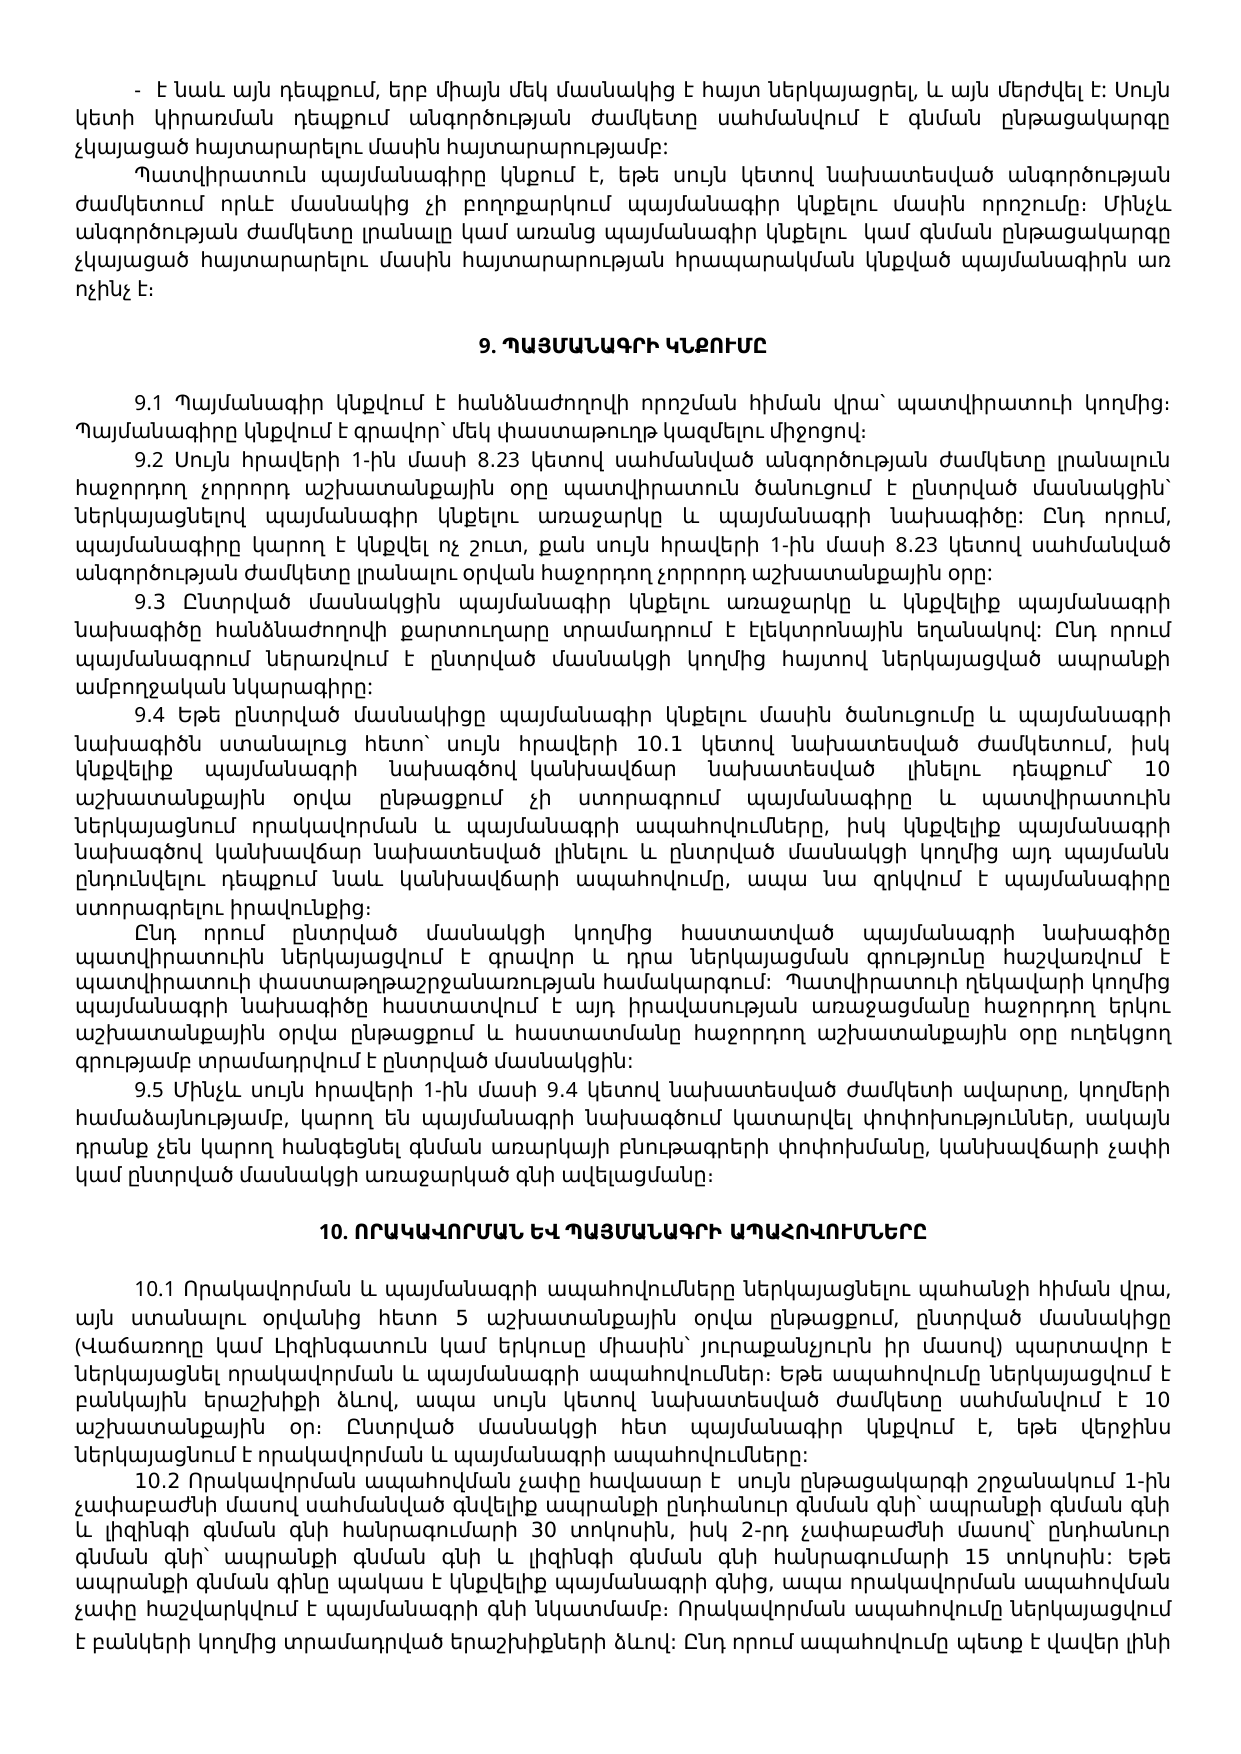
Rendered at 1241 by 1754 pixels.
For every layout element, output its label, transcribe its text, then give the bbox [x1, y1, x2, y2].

text Ընդ որում ընտրված մասնակցի կողմից հաստատված պայմանագրի նախագիծը պատվիրատուին ներկայացվում է գրավոր և դրա ներկայացման գրությունը հաշվառվում է պատվիրատուի փաստաթղթաշրջանառության համակարգում: Պատվիրատուի ղեկավարի կողմից պայմանագրի նախագիծը հաստատվում է այդ իրավասության առաջացմանը հաջորդող երկու աշխատանքային օրվա ընթացքում և հաստատմանը հաջորդող աշխատանքային օրը ուղեկցող գրությամբ տրամադրվում է ընտրված մասնակցին: [75, 921, 1171, 1075]
text 9.4 Եթե ընտրված մասնակիցը պայմանագիր կնքելու մասին ծանուցումը և պայմանագրի նախագիծն ստանալուց հետո` սույն հրավերի 10․1 կետով նախատեսված ժամկետում, իսկ կնքվելիք պայմանագրի նախագծով կանխավճար նախատեսված լինելու դեպքում՝ 10 աշխատանքային օրվա ընթացքում չի ստորագրում պայմանագիրը և պատվիրատուին ներկայացնում որակավորման և պայմանագրի ապահովումները, իսկ կնքվելիք պայմանագրի նախագծով կանխավճար նախատեսված լինելու և ընտրված մասնակցի կողմից այդ պայմանն ընդունվելու դեպքում նաև կանխավճարի ապահովումը, ապա նա զրկվում է պայմանագիրը ստորագրելու իրավունքից։ [75, 701, 1171, 921]
text 9.1 Պայմանագիր կնքվում է հանձնաժողովի որոշման հիման վրա` պատվիրատուի կողմից։ Պայմանագիրը կնքվում է գրավոր` մեկ փաստաթուղթ կազմելու միջոցով։ [75, 388, 1171, 445]
text 10. ՈՐԱԿԱՎՈՐՄԱՆ ԵՎ ՊԱՅՄԱՆԱԳՐԻ ԱՊԱՀՈՎՈՒՄՆԵՐԸ [75, 1217, 1171, 1246]
text 10.1 Որակավորման և պայմանագրի ապահովումները ներկայացնելու պահանջի հիման վրա, այն ստանալու օրվանից հետո 5 աշխատանքային օրվա ընթացքում, ընտրված մասնակիցը (Վաճառողը կամ Լիզինգատուն կամ երկուսը միասին՝ յուրաքանչյուրն իր մասով) պարտավոր է ներկայացնել որակավորման և պայմանագրի ապահովումներ։ Եթե ապահովումը ներկայացվում է բանկային երաշխիքի ձևով, ապա սույն կետով նախատեսված ժամկետը սահմանվում է 10 աշխատանքային օր։ Ընտրված մասնակցի հետ պայմանագիր կնքվում է, եթե վերջինս ներկայացնում է որակավորման և պայմանագրի ապահովումները: [75, 1274, 1171, 1469]
text 9.5 Մինչև սույն հրավերի 1-ին մասի 9.4 կետով նախատեսված ժամկետի ավարտը, կողմերի համաձայնությամբ, կարող են պայմանագրի նախագծում կատարվել փոփոխություններ, սակայն դրանք չեն կարող հանգեցնել գնման առարկայի բնութագրերի փոփոխմանը, կանխավճարի չափի կամ ընտրված մասնակցի առաջարկած գնի ավելացմանը։ [75, 1075, 1171, 1189]
text Պատվիրատուն պայմանագիրը կնքում է, եթե սույն կետով նախատեսված անգործության ժամկետում որևէ մասնակից չի բողոքարկում պայմանագիր կնքելու մասին որոշումը։ Մինչև անգործության ժամկետը լրանալը կամ առանց պայմանագիր կնքելու կամ գնման ընթացակարգը չկայացած հայտարարելու մասին հայտարարության հրապարակման կնքված պայմանագիրն առ ոչինչ է։ [75, 160, 1171, 302]
text 9.3 Ընտրված մասնակցին պայմանագիր կնքելու առաջարկը և կնքվելիք պայմանագրի նախագիծը հանձնաժողովի քարտուղարը տրամադրում է էլեկտրոնային եղանակով: Ընդ որում պայմանագրում ներառվում է ընտրված մասնակցի կողմից հայտով ներկայացված ապրանքի ամբողջական նկարագիրը: [75, 587, 1171, 701]
text - է նաև այն դեպքում, երբ միայն մեկ մասնակից է հայտ ներկայացրել, և այն մերժվել է: Սույն կետի կիրառման դեպքում անգործության ժամկետը սահմանվում է գնման ընթացակարգը չկայացած հայտարարելու մասին հայտարարությամբ: [75, 75, 1171, 160]
text 9.2 Սույն հրավերի 1-ին մասի 8.23 կետով սահմանված անգործության ժամկետը լրանալուն հաջորդող չորրորդ աշխատանքային օրը պատվիրատուն ծանուցում է ընտրված մասնակցին` ներկայացնելով պայմանագիր կնքելու առաջարկը և պայմանագրի նախագիծը: Ընդ որում, պայմանագիրը կարող է կնքվել ոչ շուտ, քան սույն հրավերի 1-ին մասի 8.23 կետով սահմանված անգործության ժամկետը լրանալու օրվան հաջորդող չորրորդ աշխատանքային օրը: [75, 445, 1171, 587]
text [75, 1469, 1171, 1657]
text 9. ՊԱՅՄԱՆԱԳՐԻ ԿՆՔՈՒՄԸ [75, 331, 1171, 359]
